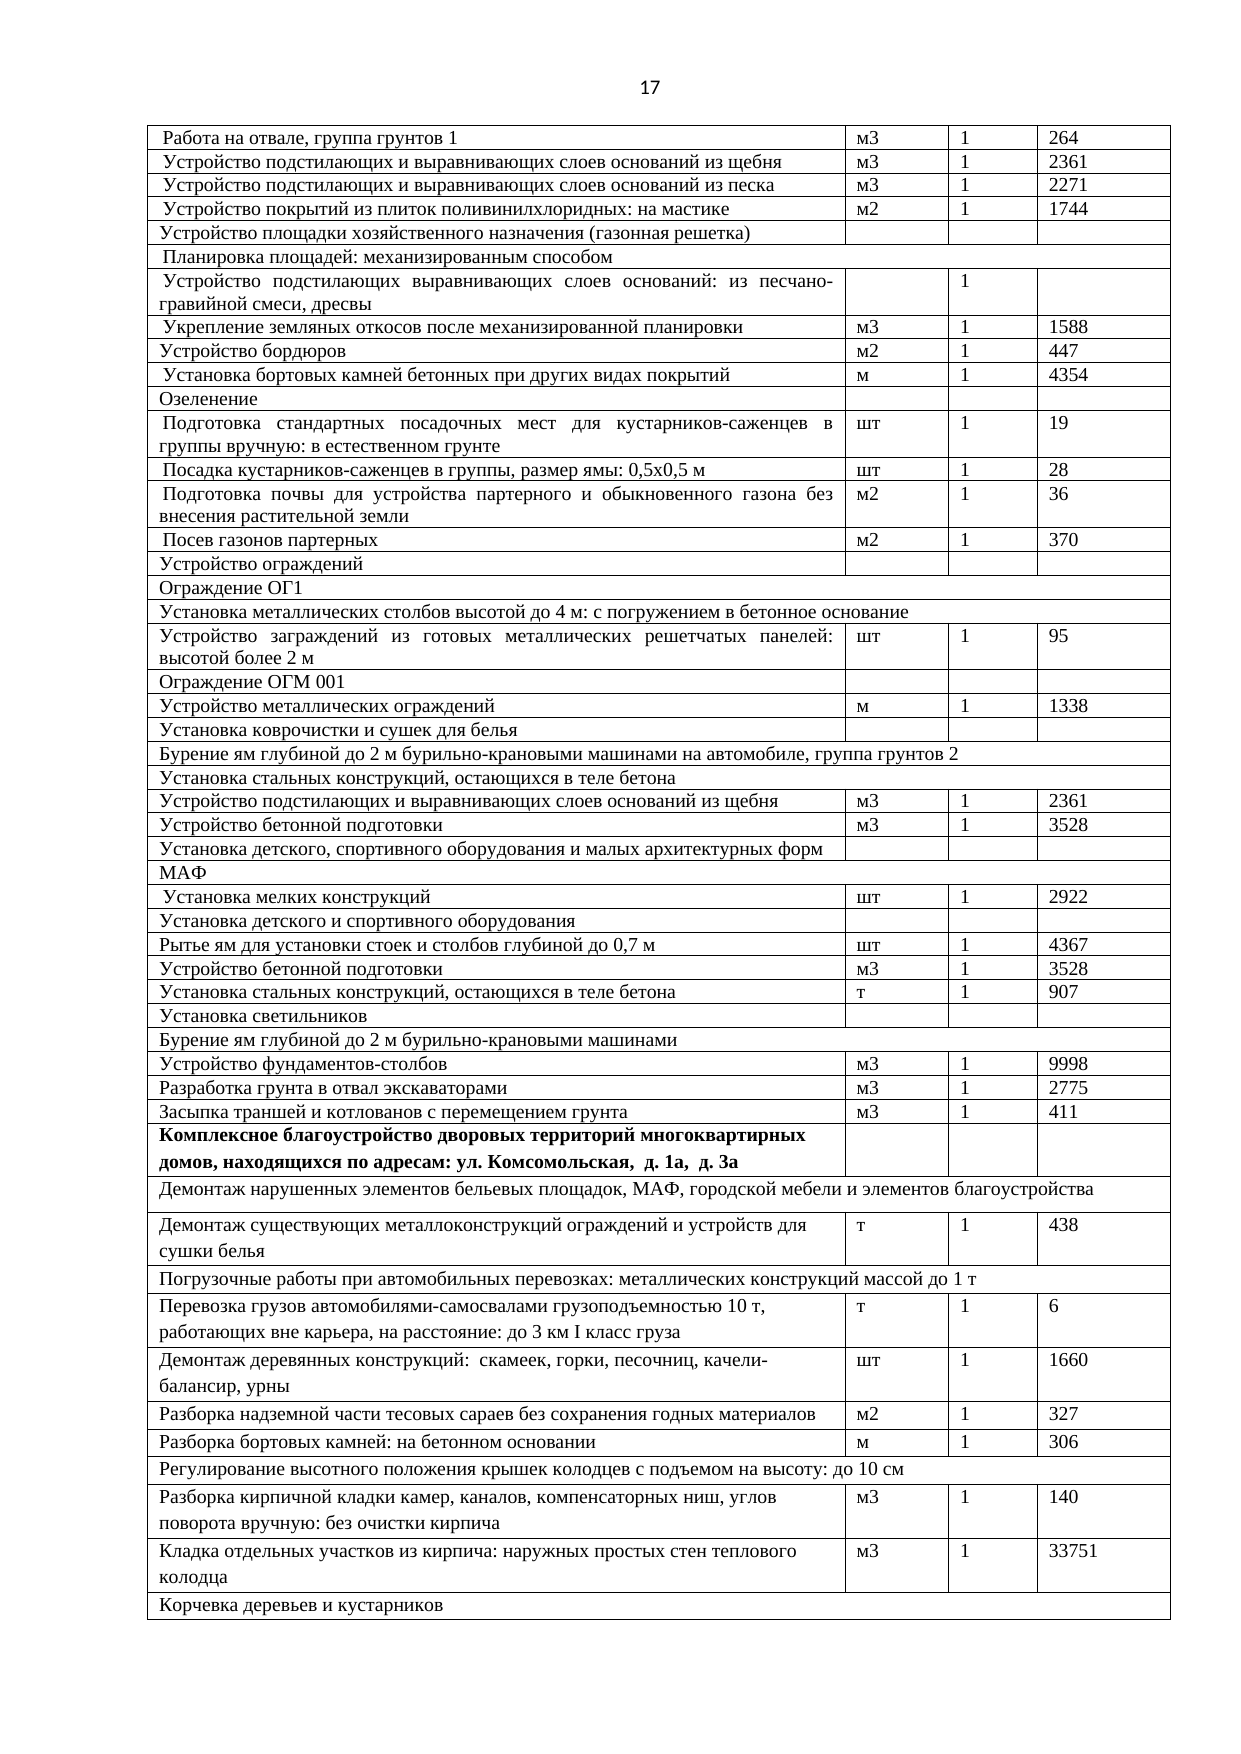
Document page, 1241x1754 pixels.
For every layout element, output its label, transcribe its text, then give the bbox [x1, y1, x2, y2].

table_cell [949, 387, 1037, 410]
table_cell 1 [949, 813, 1037, 836]
table_cell Установка коврочистки и сушек для белья [148, 718, 845, 741]
table_cell 6 [1038, 1294, 1170, 1347]
table_cell [1038, 837, 1170, 860]
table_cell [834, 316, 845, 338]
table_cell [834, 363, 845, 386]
table_cell Ограждение ОГ1 [148, 576, 1170, 599]
table_cell 1 [949, 481, 1037, 527]
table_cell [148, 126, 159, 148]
table_cell м3 [846, 316, 948, 338]
table_cell [1038, 670, 1170, 693]
table_cell 9998 [1038, 1052, 1170, 1075]
table_cell [949, 1004, 1037, 1027]
table_cell м3 [846, 1076, 948, 1098]
table_cell 2361 [1038, 150, 1170, 172]
table_cell [846, 909, 948, 932]
table_cell 1660 [1038, 1348, 1170, 1401]
table_cell Установка детского и спортивного оборудования [148, 909, 845, 932]
table_cell 1588 [1038, 316, 1170, 338]
table_cell Установка светильников [148, 1004, 845, 1027]
table_cell Регулирование высотного положения крышек колодцев с подъемом на высоту: до 10 см [148, 1457, 1170, 1484]
table_cell [1038, 269, 1170, 314]
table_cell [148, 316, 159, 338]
table_cell 1 [949, 980, 1037, 1003]
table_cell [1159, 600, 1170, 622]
table_cell т [846, 980, 948, 1003]
table_cell Установка детского, спортивного оборудования и малых архитектурных форм [148, 837, 845, 860]
table_cell [949, 837, 1037, 860]
table_cell шт [846, 885, 948, 908]
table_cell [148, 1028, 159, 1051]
table_cell Демонтаж нарушенных элементов бельевых площадок, МАФ, городской мебели и элементов благоустройства [148, 1177, 1170, 1212]
table_cell Устройство металлических ограждений [148, 694, 845, 717]
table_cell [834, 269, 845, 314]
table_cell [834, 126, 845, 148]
table_cell [846, 269, 948, 314]
table_cell шт [846, 411, 948, 457]
table_cell Устройство ограждений [148, 552, 845, 575]
table_cell [846, 552, 948, 575]
table_cell 95 [1038, 624, 1170, 669]
table_cell 1 [949, 458, 1037, 480]
table_cell [846, 1124, 948, 1176]
table_cell 306 [1038, 1430, 1170, 1456]
table_cell 2775 [1038, 1076, 1170, 1098]
table_cell 1 [949, 1348, 1037, 1401]
table_cell т [846, 1213, 948, 1265]
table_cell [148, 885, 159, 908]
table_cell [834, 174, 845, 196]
table_cell 447 [1038, 339, 1170, 362]
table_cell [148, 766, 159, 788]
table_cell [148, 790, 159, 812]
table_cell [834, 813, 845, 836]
table_cell 140 [1038, 1485, 1170, 1538]
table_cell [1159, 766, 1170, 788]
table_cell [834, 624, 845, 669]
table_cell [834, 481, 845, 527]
table_cell м3 [846, 790, 948, 812]
table_cell 36 [1038, 481, 1170, 527]
table_cell 264 [1038, 126, 1170, 148]
table_cell шт [846, 1348, 948, 1401]
table_cell Погрузочные работы при автомобильных перевозках: металлических конструкций массой до 1 т [148, 1266, 1170, 1293]
table_cell м2 [846, 339, 948, 362]
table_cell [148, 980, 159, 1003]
table_cell 1 [949, 1539, 1037, 1592]
table_cell 1 [949, 174, 1037, 196]
table_cell Ограждение ОГМ 001 [148, 670, 845, 693]
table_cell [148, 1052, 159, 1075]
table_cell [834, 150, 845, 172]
table_cell 28 [1038, 458, 1170, 480]
table_cell Кладка отдельных участков из кирпича: наружных простых стен теплового колодца [148, 1539, 845, 1592]
table_cell [949, 1124, 1037, 1176]
table_cell 1744 [1038, 197, 1170, 220]
table_cell 1 [949, 1485, 1037, 1538]
table_cell 1 [949, 126, 1037, 148]
table_cell 4354 [1038, 363, 1170, 386]
table_cell 1 [949, 1294, 1037, 1347]
table_cell 1 [949, 316, 1037, 338]
table_cell 1 [949, 790, 1037, 812]
table_cell [1038, 718, 1170, 741]
table_cell 1 [949, 1052, 1037, 1075]
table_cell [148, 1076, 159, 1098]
table_cell м [846, 363, 948, 386]
table_cell 1 [949, 339, 1037, 362]
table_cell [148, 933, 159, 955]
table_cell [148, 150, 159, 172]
table_cell 4367 [1038, 933, 1170, 955]
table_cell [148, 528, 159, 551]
table_cell м2 [846, 528, 948, 551]
table_cell [949, 718, 1037, 741]
table_cell [1038, 552, 1170, 575]
table_cell м3 [846, 150, 948, 172]
table_cell т [846, 1294, 948, 1347]
table_cell 1 [949, 885, 1037, 908]
table_cell 327 [1038, 1402, 1170, 1428]
table_cell 1 [949, 933, 1037, 955]
table_cell 3528 [1038, 956, 1170, 979]
table_cell 1 [949, 1430, 1037, 1456]
table_cell м2 [846, 481, 948, 527]
table_cell шт [846, 933, 948, 955]
table_cell м [846, 1430, 948, 1456]
table_cell 19 [1038, 411, 1170, 457]
table_cell Демонтаж деревянных конструкций: скамеек, горки, песочниц, качели-балансир, урны [148, 1348, 845, 1401]
table_cell [949, 670, 1037, 693]
table_cell 438 [1038, 1213, 1170, 1265]
table_cell м [846, 694, 948, 717]
table_cell 370 [1038, 528, 1170, 551]
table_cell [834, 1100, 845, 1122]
table_cell м3 [846, 174, 948, 196]
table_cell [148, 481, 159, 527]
table_cell 1 [949, 528, 1037, 551]
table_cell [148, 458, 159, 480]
table_cell [846, 837, 948, 860]
table_cell м3 [846, 1100, 948, 1122]
table_cell Разборка надземной части тесовых сараев без сохранения годных материалов [148, 1402, 845, 1428]
table_cell м3 [846, 126, 948, 148]
table_cell 2271 [1038, 174, 1170, 196]
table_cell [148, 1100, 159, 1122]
table_cell Разборка кирпичной кладки камер, каналов, компенсаторных ниш, углов поворота вручную: без очистки кирпича [148, 1485, 845, 1538]
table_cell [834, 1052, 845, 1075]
table_cell Озеленение [148, 387, 845, 410]
table_cell м3 [846, 1052, 948, 1075]
table_cell 1 [949, 624, 1037, 669]
table_cell шт [846, 458, 948, 480]
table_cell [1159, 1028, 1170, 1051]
table_cell Комплексное благоустройство дворовых территорий многоквартирных домов, находящихся по адресам: ул. Комсомольская, д. 1а, д. 3а [148, 1124, 845, 1176]
table_cell 411 [1038, 1100, 1170, 1122]
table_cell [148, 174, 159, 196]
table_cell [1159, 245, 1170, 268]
table_cell 1 [949, 1076, 1037, 1098]
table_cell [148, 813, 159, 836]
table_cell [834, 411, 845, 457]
table_cell [1038, 387, 1170, 410]
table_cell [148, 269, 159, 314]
table_cell 2922 [1038, 885, 1170, 908]
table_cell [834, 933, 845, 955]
table_cell Устройство площадки хозяйственного назначения (газонная решетка) [148, 221, 845, 244]
table_cell [846, 718, 948, 741]
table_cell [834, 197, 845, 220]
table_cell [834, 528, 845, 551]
table_cell 3528 [1038, 813, 1170, 836]
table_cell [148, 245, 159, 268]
table_cell 2361 [1038, 790, 1170, 812]
table_cell 1 [949, 1402, 1037, 1428]
table_cell м3 [846, 956, 948, 979]
table_cell 1 [949, 694, 1037, 717]
table_cell [846, 387, 948, 410]
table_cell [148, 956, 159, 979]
table_cell м3 [846, 813, 948, 836]
table_cell [846, 221, 948, 244]
table_cell Устройство бордюров [148, 339, 845, 362]
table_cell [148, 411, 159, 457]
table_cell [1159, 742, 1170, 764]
table_cell 33751 [1038, 1539, 1170, 1592]
table_cell 1 [949, 269, 1037, 314]
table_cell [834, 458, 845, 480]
table_cell [1038, 1124, 1170, 1176]
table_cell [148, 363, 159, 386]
table_cell 1 [949, 956, 1037, 979]
table_cell [949, 221, 1037, 244]
table_cell Перевозка грузов автомобилями-самосвалами грузоподъемностью 10 т, работающих вне карьера, на расстояние: до 3 км I класс груза [148, 1294, 845, 1347]
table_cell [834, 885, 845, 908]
table_cell 907 [1038, 980, 1170, 1003]
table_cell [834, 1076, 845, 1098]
table_cell 1 [949, 1213, 1037, 1265]
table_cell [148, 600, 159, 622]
table_cell 1 [949, 411, 1037, 457]
table_cell [949, 909, 1037, 932]
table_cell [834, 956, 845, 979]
table_cell [949, 552, 1037, 575]
table_cell 1 [949, 363, 1037, 386]
table_cell МАФ [148, 861, 1170, 884]
table_cell [846, 1004, 948, 1027]
table_cell [1038, 1004, 1170, 1027]
table_cell м3 [846, 1539, 948, 1592]
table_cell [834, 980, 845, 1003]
table_cell 1338 [1038, 694, 1170, 717]
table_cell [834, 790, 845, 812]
table_cell 1 [949, 1100, 1037, 1122]
table_cell шт [846, 624, 948, 669]
table_cell м2 [846, 197, 948, 220]
table_cell м2 [846, 1402, 948, 1428]
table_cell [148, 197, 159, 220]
table_cell Демонтаж существующих металлоконструкций ограждений и устройств для сушки белья [148, 1213, 845, 1265]
table_cell [1038, 909, 1170, 932]
table_cell Корчевка деревьев и кустарников [148, 1593, 1170, 1619]
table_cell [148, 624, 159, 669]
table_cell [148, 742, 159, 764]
table_cell [1038, 221, 1170, 244]
table_cell 1 [949, 150, 1037, 172]
table_cell Разборка бортовых камней: на бетонном основании [148, 1430, 845, 1456]
table_cell 1 [949, 197, 1037, 220]
table_cell м3 [846, 1485, 948, 1538]
table_cell [846, 670, 948, 693]
